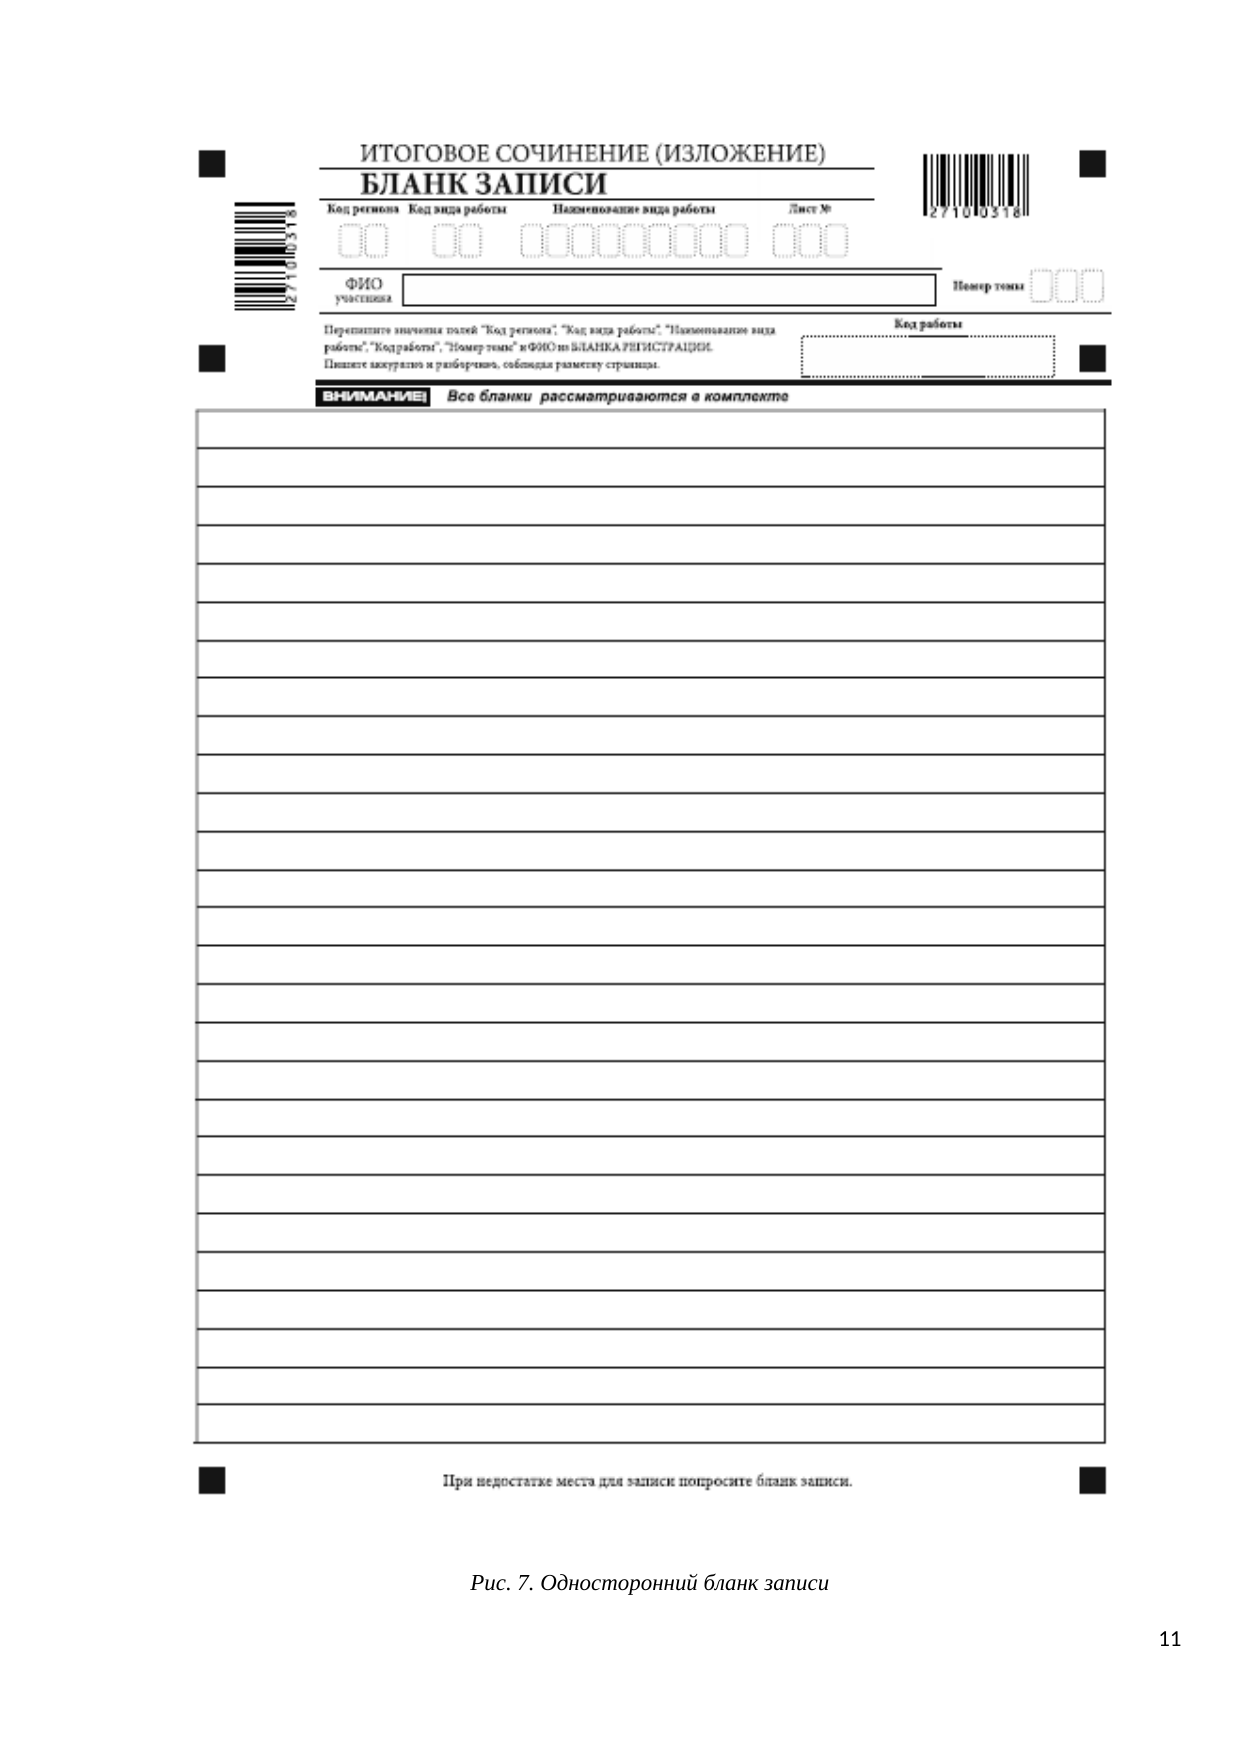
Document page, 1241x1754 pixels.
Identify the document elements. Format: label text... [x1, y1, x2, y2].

text Рис. 7. Односторонний бланк записи [118, 1569, 1181, 1595]
picture [173, 118, 1127, 1504]
